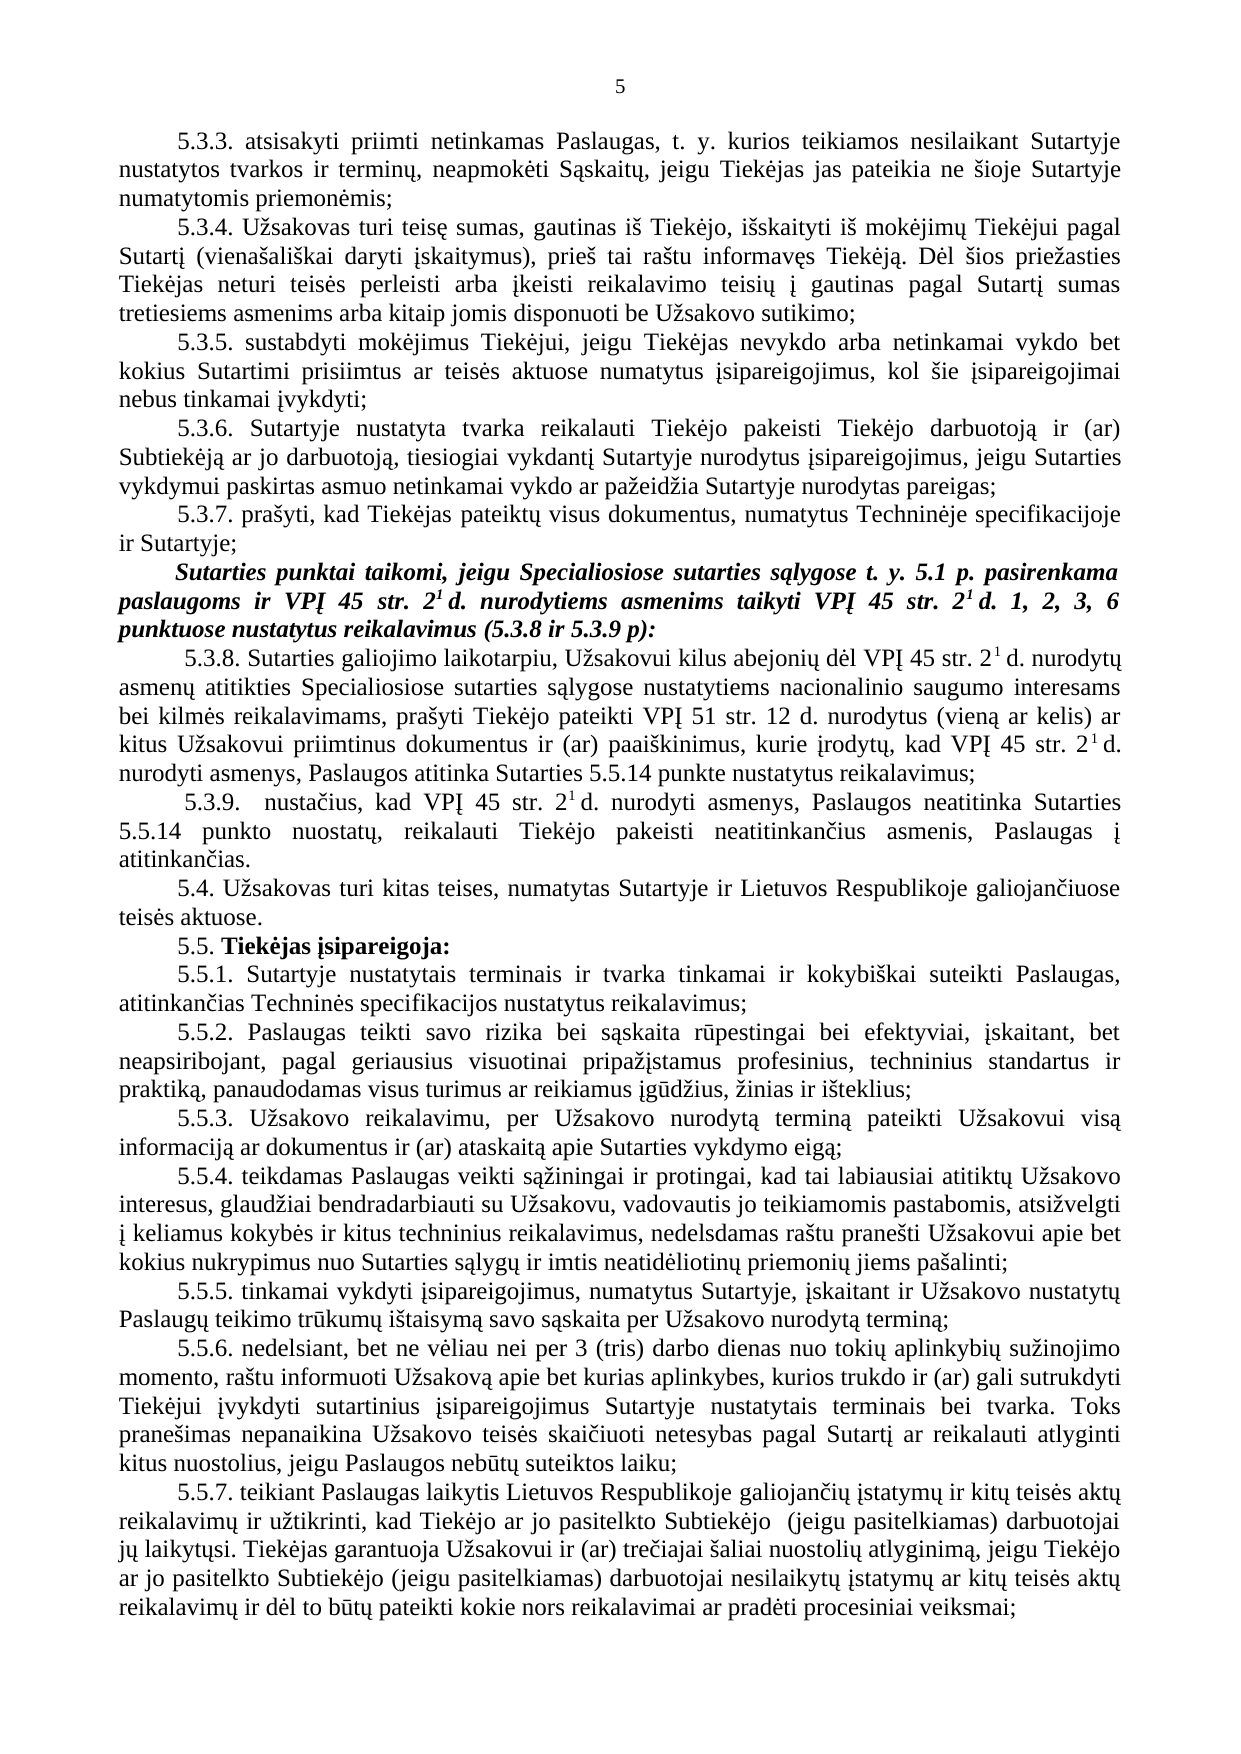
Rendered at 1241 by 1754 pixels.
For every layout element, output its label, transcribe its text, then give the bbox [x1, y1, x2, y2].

text 5.5.3. Užsakovo reikalavimu, per Užsakovo nurodytą terminą pateikti Užsakovui visą informaciją ar dokumentus ir (ar) ataskaitą apie Sutarties vykdymo eigą; [118, 1103, 1122, 1161]
text 5.5.6. nedelsiant, bet ne vėliau nei per 3 (tris) darbo dienas nuo tokių aplinkybių sužinojimo momento, raštu informuoti Užsakovą apie bet kurias aplinkybes, kurios trukdo ir (ar) gali sutrukdyti Tiekėjui įvykdyti sutartinius įsipareigojimus Sutartyje nustatytais terminais bei tvarka. Toks pranešimas nepanaikina Užsakovo teisės skaičiuoti netesybas pagal Sutartį ar reikalauti atlyginti kitus nuostolius, jeigu Paslaugos nebūtų suteiktos laiku; [118, 1333, 1122, 1477]
text 5.3.3. atsisakyti priimti netinkamas Paslaugas, t. y. kurios teikiamos nesilaikant Sutartyje nustatytos tvarkos ir terminų, neapmokėti Sąskaitų, jeigu Tiekėjas jas pateikia ne šioje Sutartyje numatytomis priemonėmis; [118, 126, 1122, 212]
text 5.5.5. tinkamai vykdyti įsipareigojimus, numatytus Sutartyje, įskaitant ir Užsakovo nustatytų Paslaugų teikimo trūkumų ištaisymą savo sąskaita per Užsakovo nurodytą terminą; [118, 1276, 1122, 1333]
text Sutarties punktai taikomi, jeigu Specialiosiose sutarties sąlygose t. y. 5.1 p. pasirenkama paslaugoms ir VPĮ 45 str. 21 d. nurodytiems asmenims taikyti VPĮ 45 str. 21 d. 1, 2, 3, 6 punktuose nustatytus reikalavimus (5.3.8 ir 5.3.9 p): [118, 557, 1122, 643]
text 5.3.5. sustabdyti mokėjimus Tiekėjui, jeigu Tiekėjas nevykdo arba netinkamai vykdo bet kokius Sutartimi prisiimtus ar teisės aktuose numatytus įsipareigojimus, kol šie įsipareigojimai nebus tinkamai įvykdyti; [118, 327, 1122, 413]
text 5.5.4. teikdamas Paslaugas veikti sąžiningai ir protingai, kad tai labiausiai atitiktų Užsakovo interesus, glaudžiai bendradarbiauti su Užsakovu, vadovautis jo teikiamomis pastabomis, atsižvelgti į keliamus kokybės ir kitus techninius reikalavimus, nedelsdamas raštu pranešti Užsakovui apie bet kokius nukrypimus nuo Sutarties sąlygų ir imtis neatidėliotinų priemonių jiems pašalinti; [118, 1161, 1122, 1276]
text 5.3.7. prašyti, kad Tiekėjas pateiktų visus dokumentus, numatytus Techninėje specifikacijoje ir Sutartyje; [118, 499, 1122, 557]
text 5.5.2. Paslaugas teikti savo rizika bei sąskaita rūpestingai bei efektyviai, įskaitant, bet neapsiribojant, pagal geriausius visuotinai pripažįstamus profesinius, techninius standartus ir praktiką, panaudodamas visus turimus ar reikiamus įgūdžius, žinias ir išteklius; [118, 1017, 1122, 1103]
text 5.3.4. Užsakovas turi teisę sumas, gautinas iš Tiekėjo, išskaityti iš mokėjimų Tiekėjui pagal Sutartį (vienašališkai daryti įskaitymus), prieš tai raštu informavęs Tiekėją. Dėl šios priežasties Tiekėjas neturi teisės perleisti arba įkeisti reikalavimo teisių į gautinas pagal Sutartį sumas tretiesiems asmenims arba kitaip jomis disponuoti be Užsakovo sutikimo; [118, 212, 1122, 327]
text 5.5.1. Sutartyje nustatytais terminais ir tvarka tinkamai ir kokybiškai suteikti Paslaugas, atitinkančias Techninės specifikacijos nustatytus reikalavimus; [118, 959, 1122, 1017]
text 5.5. Tiekėjas įsipareigoja: [118, 931, 1122, 959]
text 5.3.9. nustačius, kad VPĮ 45 str. 21 d. nurodyti asmenys, Paslaugos neatitinka Sutarties 5.5.14 punkto nuostatų, reikalauti Tiekėjo pakeisti neatitinkančius asmenis, Paslaugas į atitinkančias. [118, 787, 1122, 873]
text 5.5.7. teikiant Paslaugas laikytis Lietuvos Respublikoje galiojančių įstatymų ir kitų teisės aktų reikalavimų ir užtikrinti, kad Tiekėjo ar jo pasitelkto Subtiekėjo (jeigu pasitelkiamas) darbuotojai jų laikytųsi. Tiekėjas garantuoja Užsakovui ir (ar) trečiajai šaliai nuostolių atlyginimą, jeigu Tiekėjo ar jo pasitelkto Subtiekėjo (jeigu pasitelkiamas) darbuotojai nesilaikytų įstatymų ar kitų teisės aktų reikalavimų ir dėl to būtų pateikti kokie nors reikalavimai ar pradėti procesiniai veiksmai; [118, 1477, 1122, 1621]
text 5.3.6. Sutartyje nustatyta tvarka reikalauti Tiekėjo pakeisti Tiekėjo darbuotoją ir (ar) Subtiekėją ar jo darbuotoją, tiesiogiai vykdantį Sutartyje nurodytus įsipareigojimus, jeigu Sutarties vykdymui paskirtas asmuo netinkamai vykdo ar pažeidžia Sutartyje nurodytas pareigas; [118, 413, 1122, 499]
text 5.4. Užsakovas turi kitas teises, numatytas Sutartyje ir Lietuvos Respublikoje galiojančiuose teisės aktuose. [118, 873, 1122, 931]
text 5.3.8. Sutarties galiojimo laikotarpiu, Užsakovui kilus abejonių dėl VPĮ 45 str. 21 d. nurodytų asmenų atitikties Specialiosiose sutarties sąlygose nustatytiems nacionalinio saugumo interesams bei kilmės reikalavimams, prašyti Tiekėjo pateikti VPĮ 51 str. 12 d. nurodytus (vieną ar kelis) ar kitus Užsakovui priimtinus dokumentus ir (ar) paaiškinimus, kurie įrodytų, kad VPĮ 45 str. 21 d. nurodyti asmenys, Paslaugos atitinka Sutarties 5.5.14 punkte nustatytus reikalavimus; [118, 643, 1122, 787]
